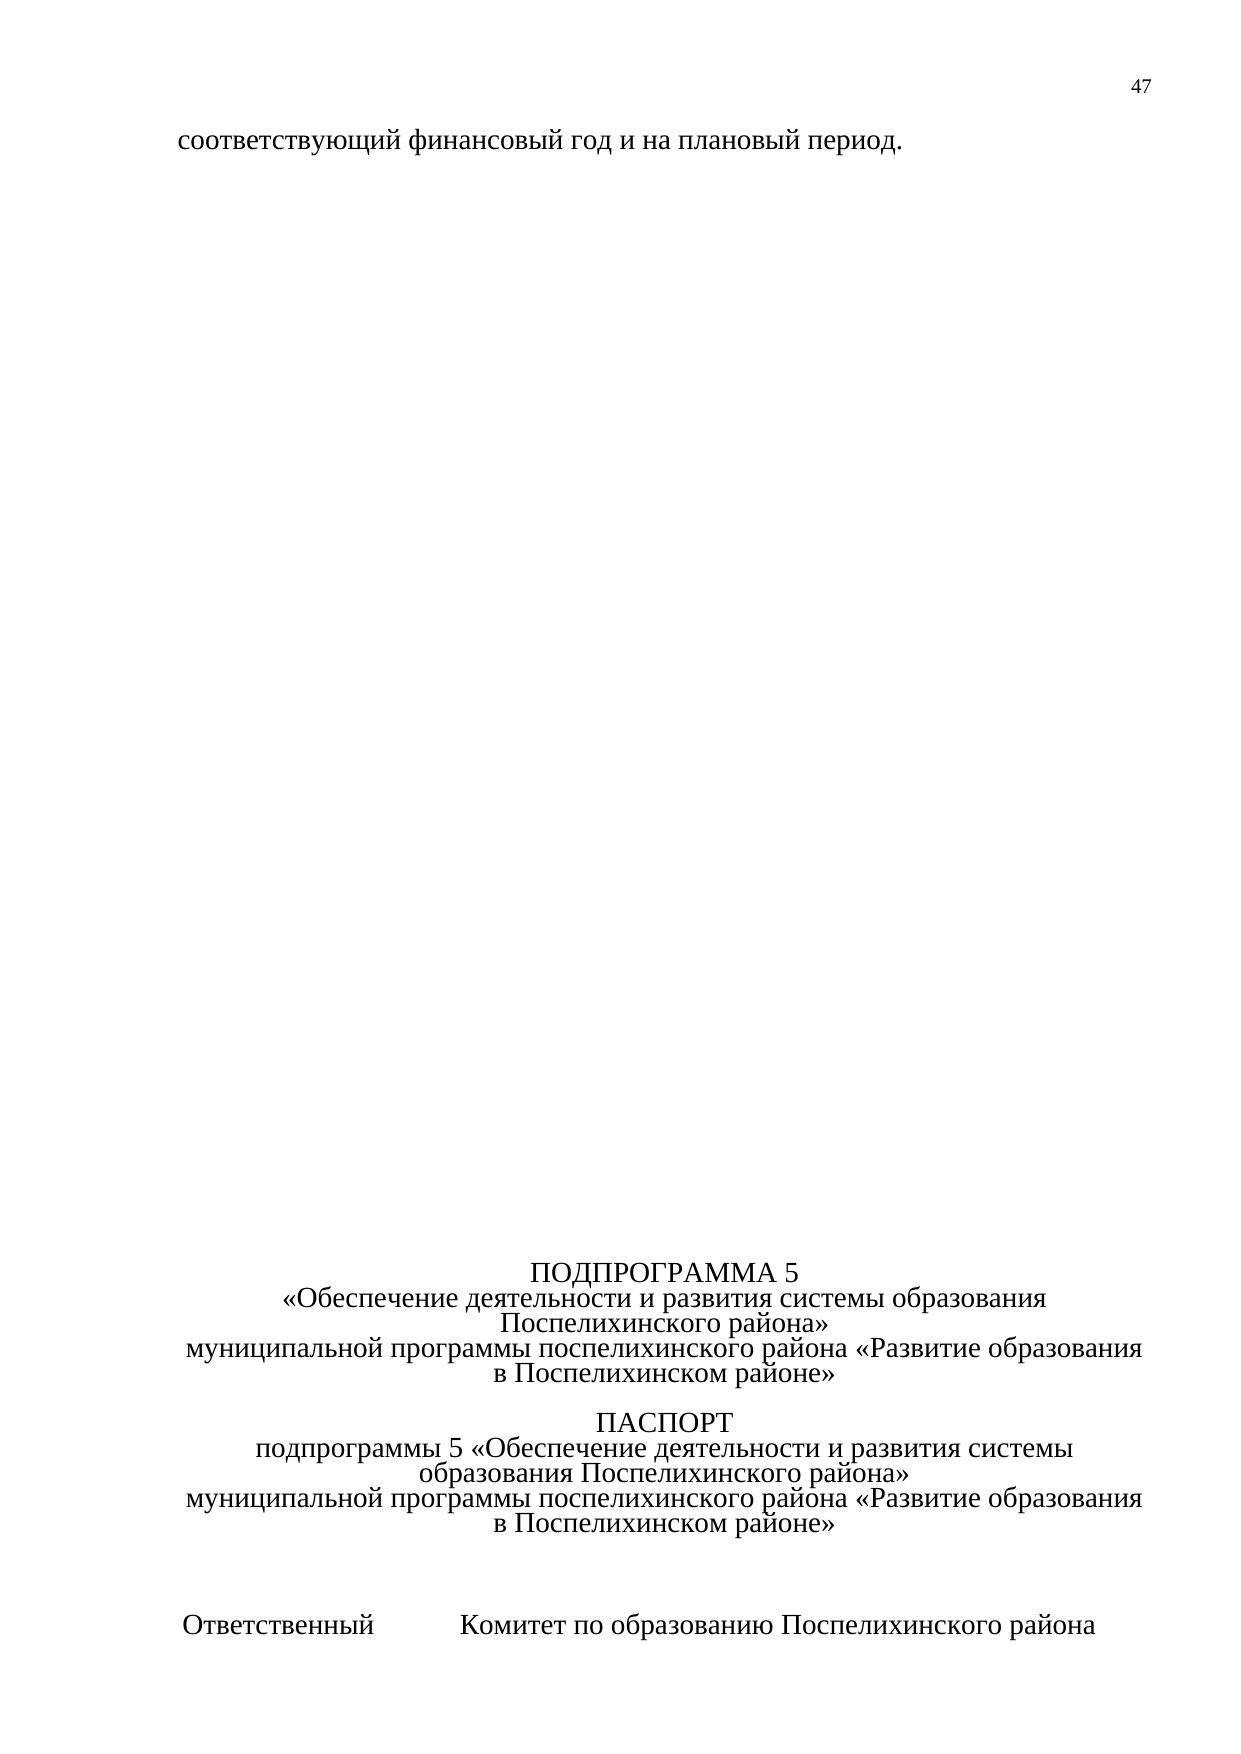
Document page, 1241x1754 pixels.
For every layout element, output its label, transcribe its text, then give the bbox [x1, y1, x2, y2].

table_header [174, 1601, 452, 1646]
text муниципальной программы поспелихинского района «Развитие образования в Поспелихинском районе» [177, 1487, 1152, 1537]
text ПОДПРОГРАММА 5 [177, 1262, 1152, 1287]
text подпрограммы 5 «Обеспечение деятельности и развития системы образования Поспелихинского района» [177, 1437, 1152, 1487]
text ПАСПОРТ [177, 1412, 1152, 1437]
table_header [452, 1601, 1148, 1646]
text «Обеспечение деятельности и развития системы образования Поспелихинского района» [177, 1287, 1152, 1337]
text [177, 122, 1152, 156]
text муниципальной программы поспелихинского района «Развитие образования в Поспелихинском районе» [177, 1337, 1152, 1387]
